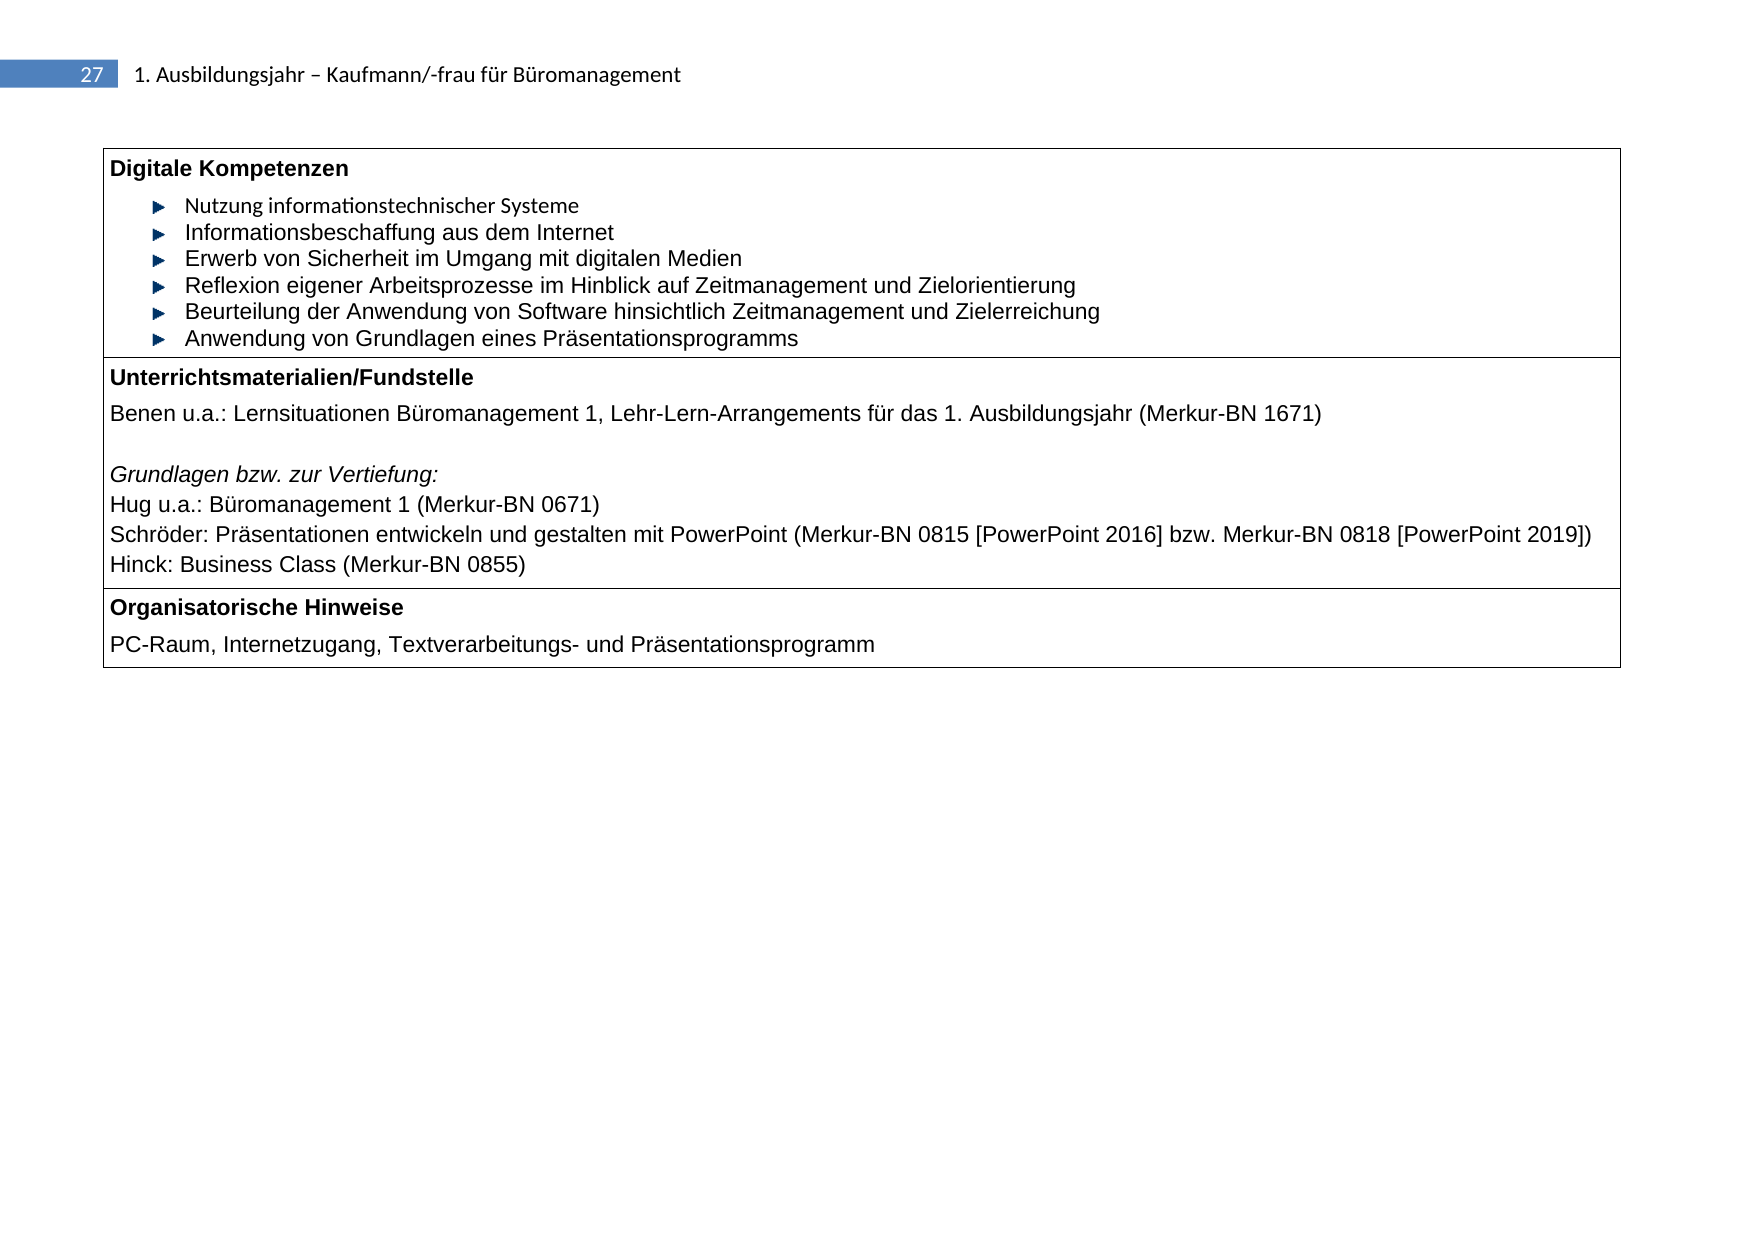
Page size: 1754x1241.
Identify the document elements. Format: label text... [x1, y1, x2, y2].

picture [148, 224, 165, 241]
picture [148, 196, 165, 214]
picture [148, 303, 165, 320]
picture [148, 250, 165, 267]
table_cell Unterrichtsmaterialien/Fundstelle Benen u.a.: Lernsituationen Büromanagement 1, Lehr-Lern-Arrangements für das 1. Ausbildungsjahr (Merkur-BN 1671) Grundlagen bzw. zur Vertiefung: Hug u.a.: Büromanagement 1 (Merkur-BN 0671) Schröder: Präsentationen entwickeln und gestalten mit PowerPoint (Merkur-BN 0815 [PowerPoint 2016] bzw. Merkur-BN 0818 [PowerPoint 2019]) Hinck: Business Class (Merkur-BN 0855) [104, 358, 1620, 587]
table_cell Organisatorische Hinweise PC-Raum, Internetzugang, Textverarbeitungs- und Präsentationsprogramm [104, 589, 1620, 667]
table_cell Digitale Kompetenzen Reflexion eigener Arbeitsprozesse im Hinblick auf Zeitmanagement und Zielorientierung Beurteilung der Anwendung von Software hinsichtlich Zeitmanagement und Zielerreichung Anwendung von Grundlagen eines Präsentationsprogramms [104, 149, 1620, 357]
picture [148, 276, 165, 294]
picture [148, 329, 165, 346]
